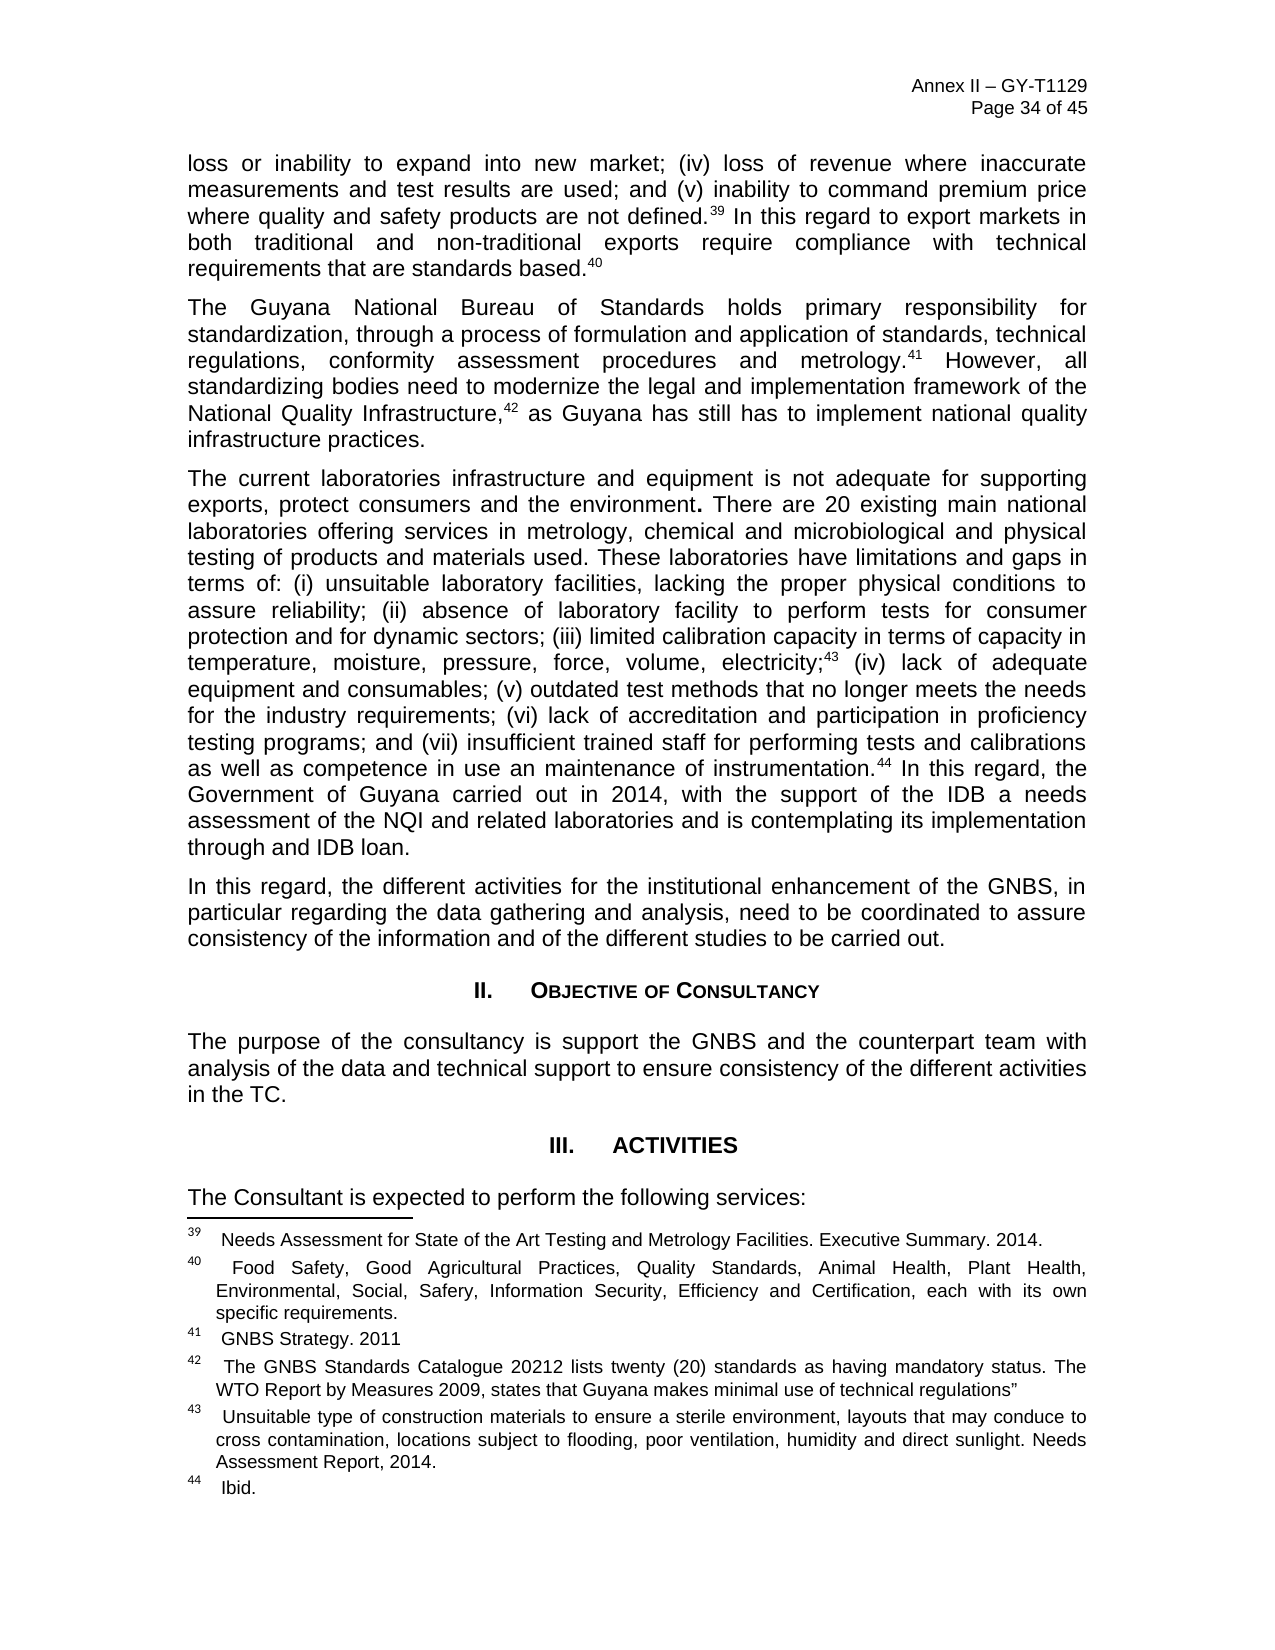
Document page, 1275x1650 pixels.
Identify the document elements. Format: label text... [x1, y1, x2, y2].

list Objective of Consultancy [225, 977, 1087, 1003]
text The current laboratories infrastructure and equipment is not adequate for supporting exports, protect consumers and the environment. There are 20 existing main national laboratories offering services in metrology, chemical and microbiological and physical testing of products and materials used. These laboratories have limitations and gaps in terms of: (i) unsuitable laboratory facilities, lacking the proper physical conditions to assure reliability; (ii) absence of laboratory facility to perform tests for consumer protection and for dynamic sectors; (iii) limited calibration capacity in terms of capacity in temperature, moisture, pressure, force, volume, electricity; (iv) lack of adequate equipment and consumables; (v) outdated test methods that no longer meets the needs for the industry requirements; (vi) lack of accreditation and participation in proficiency testing programs; and (vii) insufficient trained staff for performing tests and calibrations as well as competence in use an maintenance of instrumentation. In this regard, the Government of Guyana carried out in 2014, with the support of the IDB a needs assessment of the NQI and related laboratories and is contemplating its implementation through and IDB loan. [187, 465, 1087, 860]
list ACTIVITIES [225, 1132, 1087, 1158]
text The Consultant is expected to perform the following services: [187, 1183, 1087, 1210]
text The purpose of the consultancy is support the GNBS and the counterpart team with analysis of the data and technical support to ensure consistency of the different activities in the TC. [187, 1028, 1087, 1107]
text The Guyana National Bureau of Standards holds primary responsibility for standardization, through a process of formulation and application of standards, technical regulations, conformity assessment procedures and metrology. However, all standardizing bodies need to modernize the legal and implementation framework of the National Quality Infrastructure, as Guyana has still has to implement national quality infrastructure practices. [187, 294, 1087, 452]
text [187, 150, 1087, 282]
text In this regard, the different activities for the institutional enhancement of the GNBS, in particular regarding the data gathering and analysis, need to be coordinated to assure consistency of the information and of the different studies to be carried out. [187, 873, 1087, 952]
